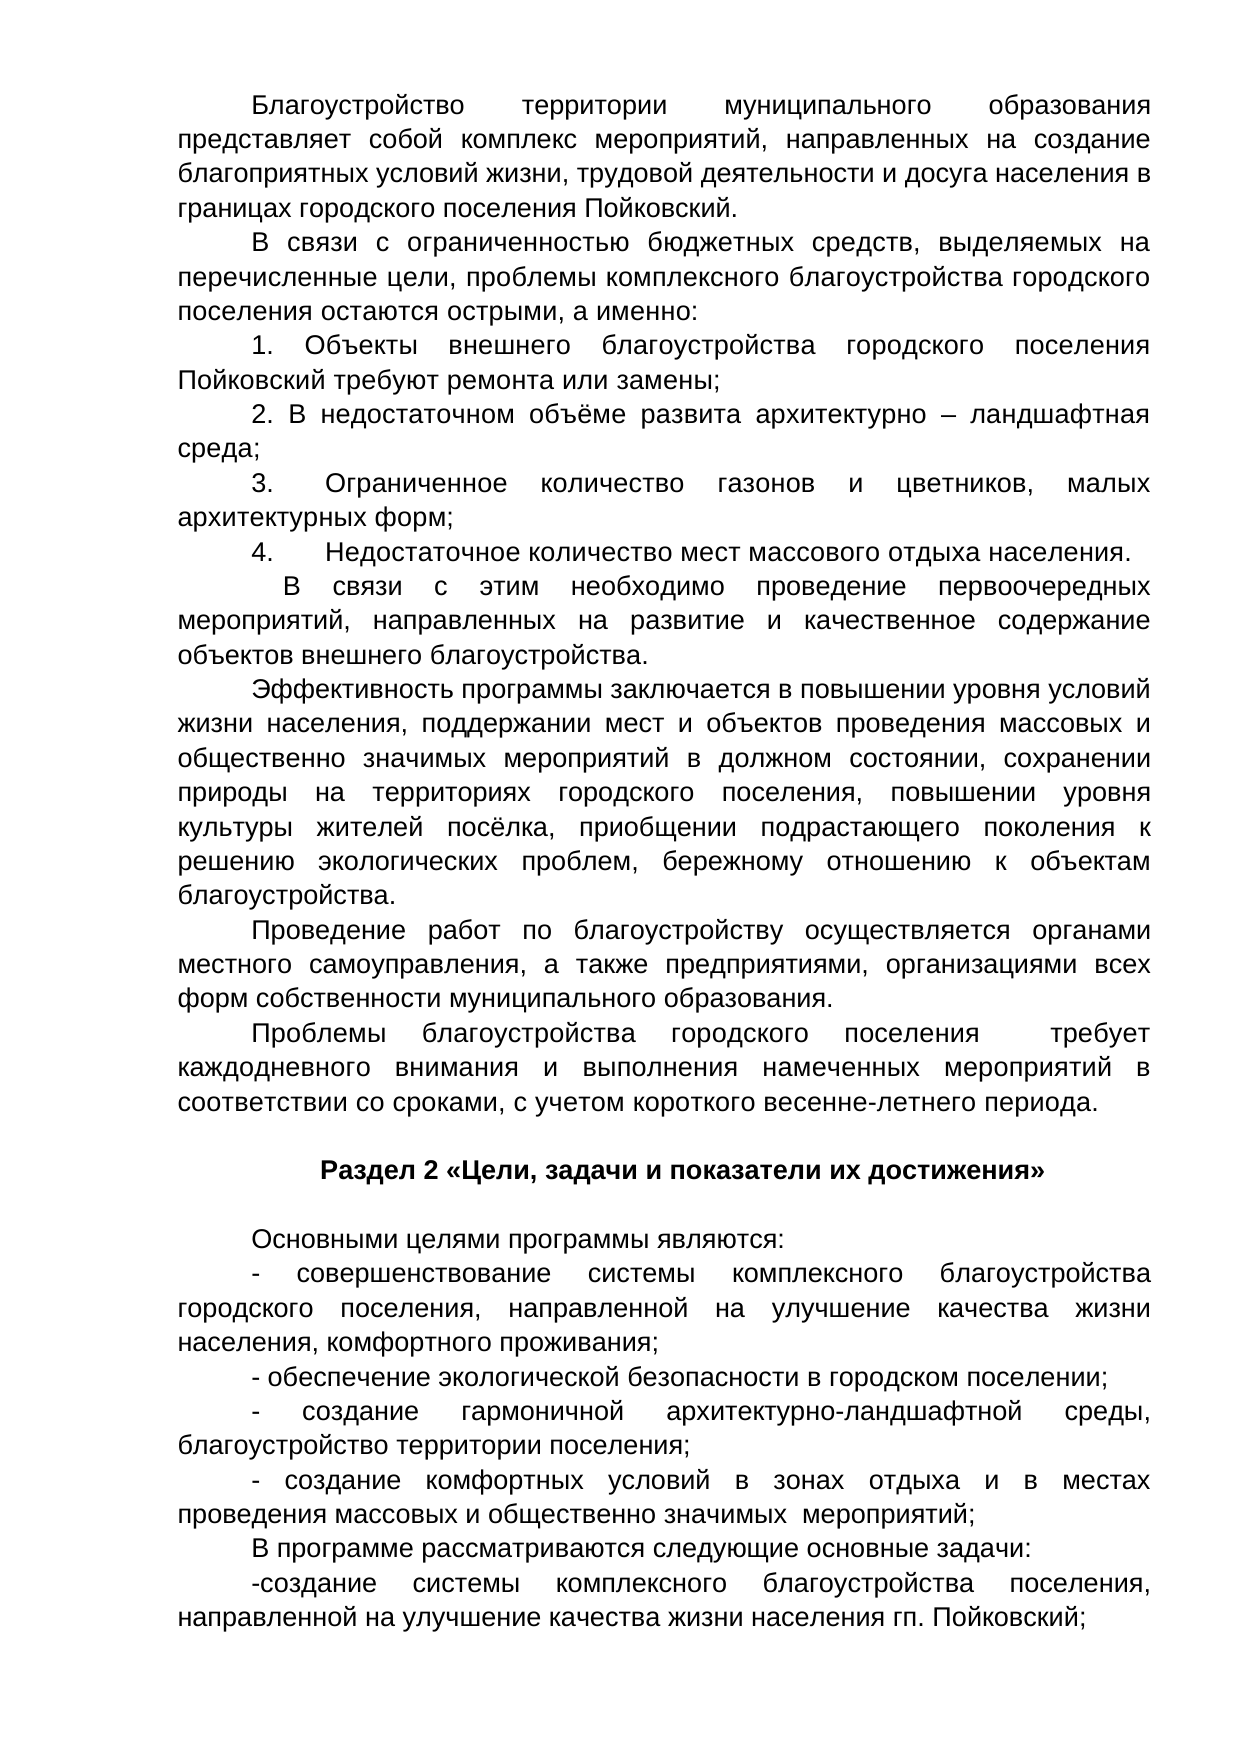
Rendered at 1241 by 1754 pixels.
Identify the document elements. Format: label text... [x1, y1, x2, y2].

text Основными целями программы являются: [177, 1223, 1152, 1254]
text - создание комфортных условий в зонах отдыха и в местах проведения массовых и общественно значимых мероприятий; [177, 1464, 1152, 1529]
text 1. Объекты внешнего благоустройства городского поселения Пойковский требуют ремонта или замены; [177, 329, 1152, 395]
list Недостаточное количество мест массового отдыха населения. [177, 536, 1152, 567]
text Проведение работ по благоустройству осуществляется органами местного самоуправления, а также предприятиями, организациями всех форм собственности муниципального образования. [177, 914, 1152, 1014]
text В связи с ограниченностью бюджетных средств, выделяемых на перечисленные цели, проблемы комплексного благоустройства городского поселения остаются острыми, а именно: [177, 226, 1152, 326]
text Эффективность программы заключается в повышении уровня условий жизни населения, поддержании мест и объектов проведения массовых и общественно значимых мероприятий в должном состоянии, сохранении природы на территориях городского поселения, повышении уровня культуры жителей посёлка, приобщении подрастающего поколения к решению экологических проблем, бережному отношению к объектам благоустройства. [177, 673, 1152, 911]
text Раздел 2 «Цели, задачи и показатели их достижения» [177, 1154, 1152, 1186]
text Проблемы благоустройства городского поселения требует каждодневного внимания и выполнения намеченных мероприятий в соответствии со сроками, с учетом короткого весенне-летнего периода. [177, 1017, 1152, 1117]
text 2. В недостаточном объёме развита архитектурно – ландшафтная среда; [177, 398, 1152, 464]
text В связи с этим необходимо проведение первоочередных мероприятий, направленных на развитие и качественное содержание объектов внешнего благоустройства. [177, 570, 1152, 670]
text -создание системы комплексного благоустройства поселения, направленной на улучшение качества жизни населения гп. Пойковский; [177, 1567, 1152, 1632]
text - создание гармоничной архитектурно-ландшафтной среды, благоустройство территории поселения; [177, 1395, 1152, 1461]
text - обеспечение экологической безопасности в городском поселении; [177, 1361, 1152, 1392]
text Благоустройство территории муниципального образования представляет собой комплекс мероприятий, направленных на создание благоприятных условий жизни, трудовой деятельности и досуга населения в границах городского поселения Пойковский. [177, 89, 1152, 223]
text - совершенствование системы комплексного благоустройства городского поселения, направленной на улучшение качества жизни населения, комфортного проживания; [177, 1257, 1152, 1357]
text В программе рассматриваются следующие основные задачи: [177, 1532, 1152, 1564]
list Ограниченное количество газонов и цветников, малых архитектурных форм; [177, 467, 1152, 532]
